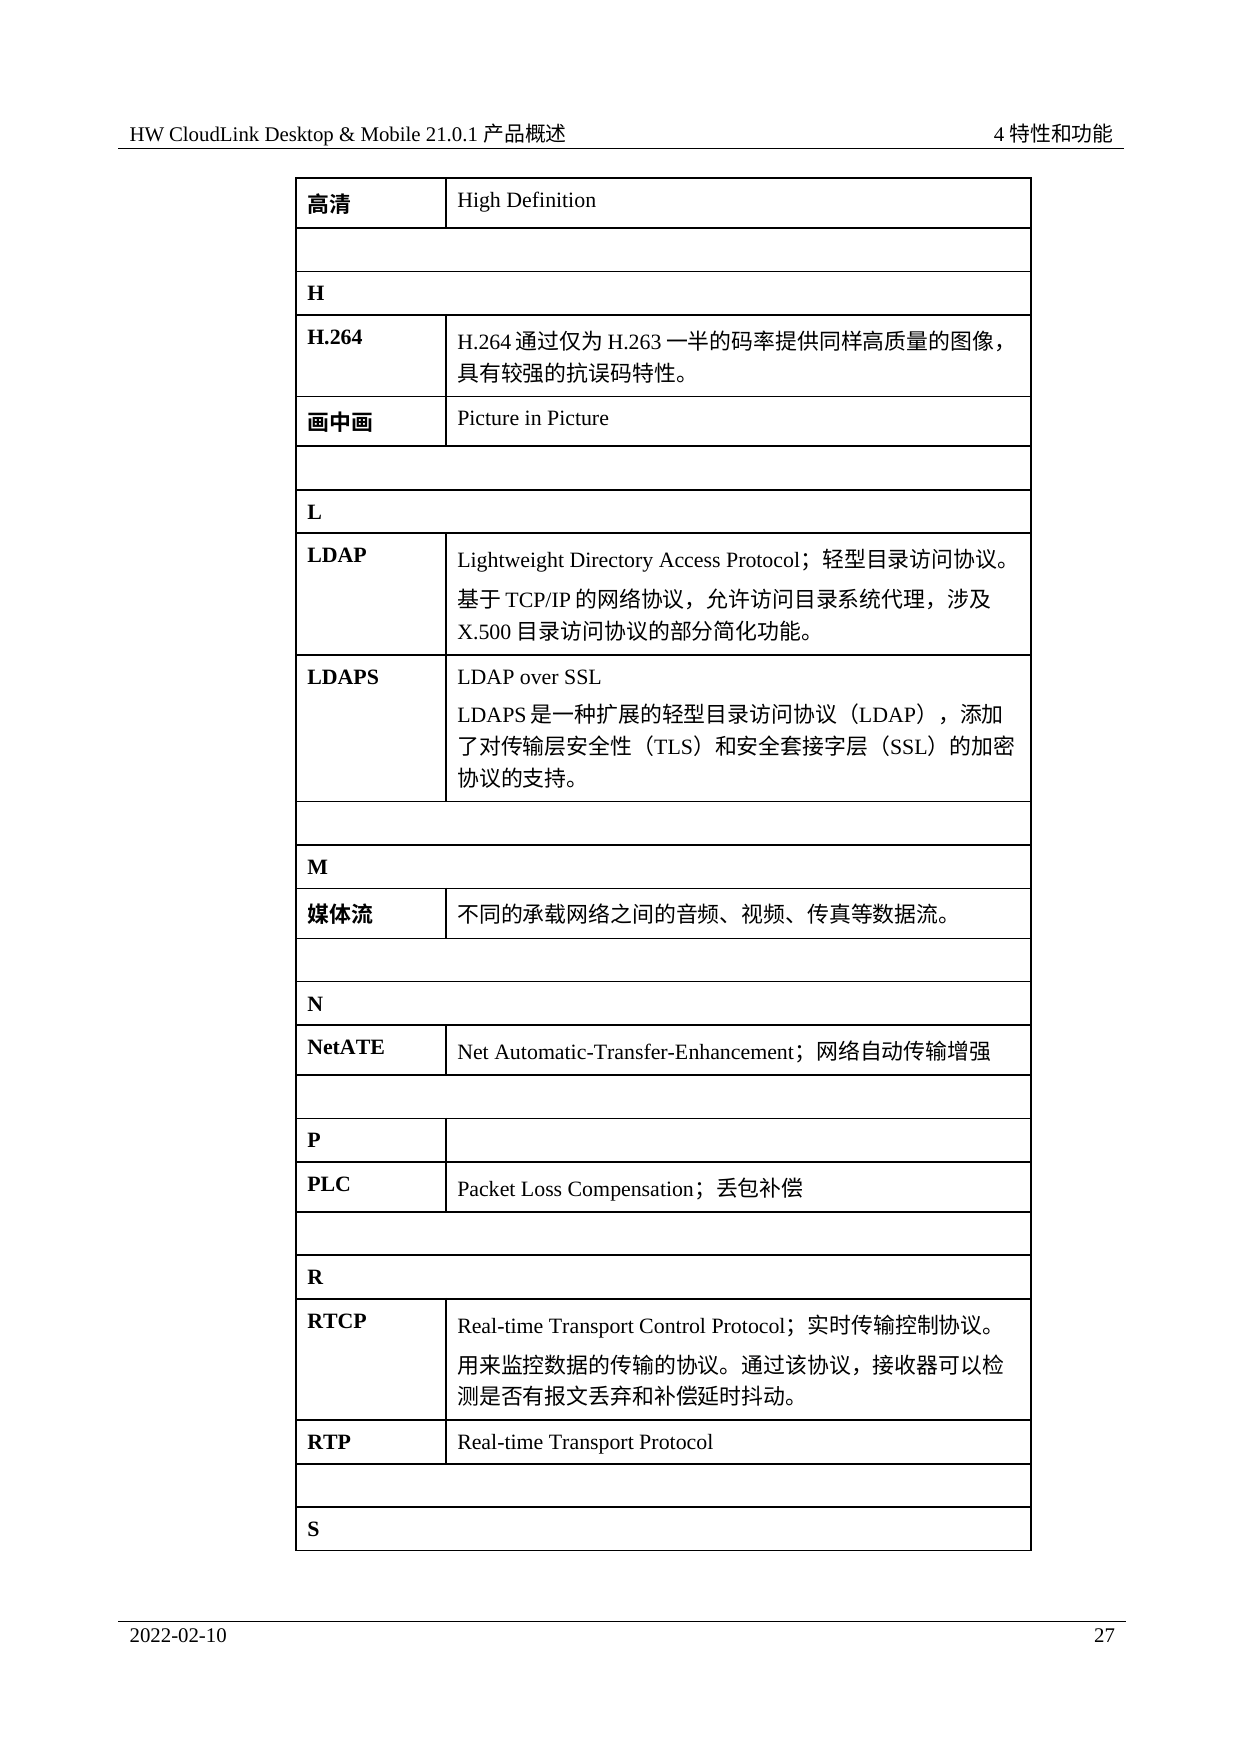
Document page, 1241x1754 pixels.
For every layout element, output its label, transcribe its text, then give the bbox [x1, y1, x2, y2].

table_cell Real-time Transport Control Protocol；实时传输控制协议。 用来监控数据的传输的协议。通过该协议，接收器可以检测是否有报文丢弃和补偿延时抖动。 [447, 1300, 1030, 1419]
table_cell LDAP [297, 534, 445, 654]
table_cell H.264 [297, 316, 445, 396]
table_cell RTP [297, 1421, 445, 1463]
table_cell R [297, 1256, 1030, 1298]
table_cell [297, 802, 1030, 844]
table_cell [297, 1465, 1030, 1506]
table_cell S [297, 1508, 1030, 1550]
table_cell LDAP over SSL LDAPS是一种扩展的轻型目录访问协议（LDAP），添加了对传输层安全性（TLS）和安全套接字层（SSL）的加密协议的支持。 [447, 656, 1030, 801]
table_cell Real-time Transport Protocol [447, 1421, 1030, 1463]
table_cell [297, 939, 1030, 981]
table_cell 不同的承载网络之间的音频、视频、传真等数据流。 [447, 889, 1030, 937]
table_cell M [297, 846, 1030, 887]
table_cell PLC [297, 1163, 445, 1211]
table_cell 画中画 [297, 397, 445, 445]
table_cell H [297, 272, 1030, 314]
table_cell Packet Loss Compensation；丢包补偿 [447, 1163, 1030, 1211]
table_cell Lightweight Directory Access Protocol；轻型目录访问协议。 基于TCP/IP的网络协议，允许访问目录系统代理，涉及X.500 目录访问协议的部分简化功能。 [447, 534, 1030, 654]
table_cell Net Automatic-Transfer-Enhancement；网络自动传输增强 [447, 1026, 1030, 1074]
table_cell [447, 1119, 1030, 1161]
table_cell [297, 1213, 1030, 1254]
table_cell N [297, 982, 1030, 1024]
table_cell L [297, 491, 1030, 532]
table_cell NetATE [297, 1026, 445, 1074]
table_cell High Definition [447, 179, 1030, 227]
table_cell Picture in Picture [447, 397, 1030, 445]
table_cell LDAPS [297, 656, 445, 801]
table_cell H.264通过仅为H.263一半的码率提供同样高质量的图像，具有较强的抗误码特性。 [447, 316, 1030, 396]
table_cell [297, 447, 1030, 489]
table_cell [297, 1076, 1030, 1118]
table_cell RTCP [297, 1300, 445, 1419]
table_cell P [297, 1119, 445, 1161]
table_cell 媒体流 [297, 889, 445, 937]
table_cell 高清 [297, 179, 445, 227]
table_cell [297, 229, 1030, 271]
